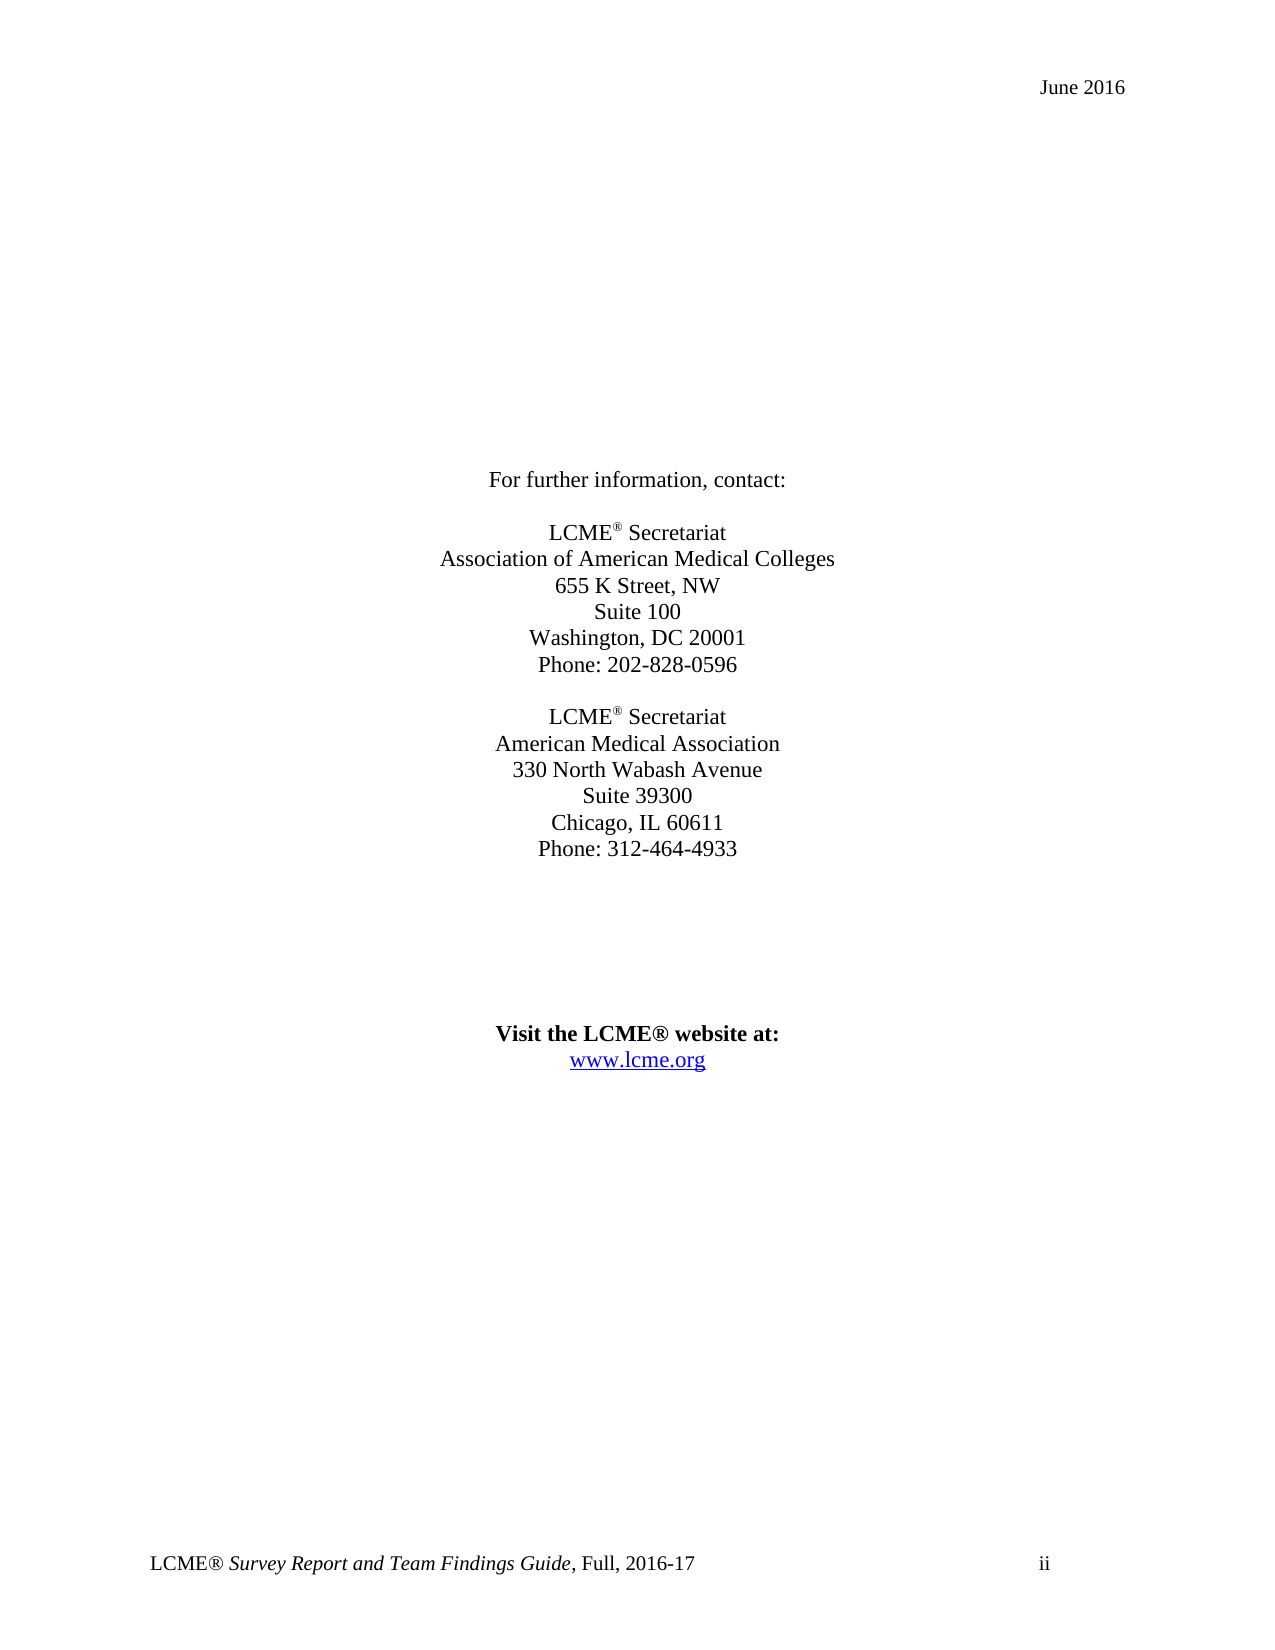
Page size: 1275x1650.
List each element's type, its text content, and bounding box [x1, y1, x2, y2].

text LCME® Secretariat [150, 703, 1125, 730]
text Phone: 202-828-0596 [150, 651, 1125, 677]
text Suite 100 [150, 598, 1125, 624]
text Chicago, IL 60611 [150, 809, 1125, 835]
text Phone: 312-464-4933 [150, 835, 1125, 862]
text www.lcme.org [150, 1046, 1125, 1072]
text 655 K Street, NW [150, 572, 1125, 598]
text Washington, DC 20001 [150, 624, 1125, 651]
text For further information, contact: [150, 466, 1125, 493]
text Visit the LCME® website at: [150, 1020, 1125, 1046]
text 330 North Wabash Avenue [150, 756, 1125, 782]
text LCME® Secretariat [150, 519, 1125, 545]
text Suite 39300 [150, 782, 1125, 809]
text American Medical Association [150, 730, 1125, 756]
text Association of American Medical Colleges [150, 545, 1125, 572]
